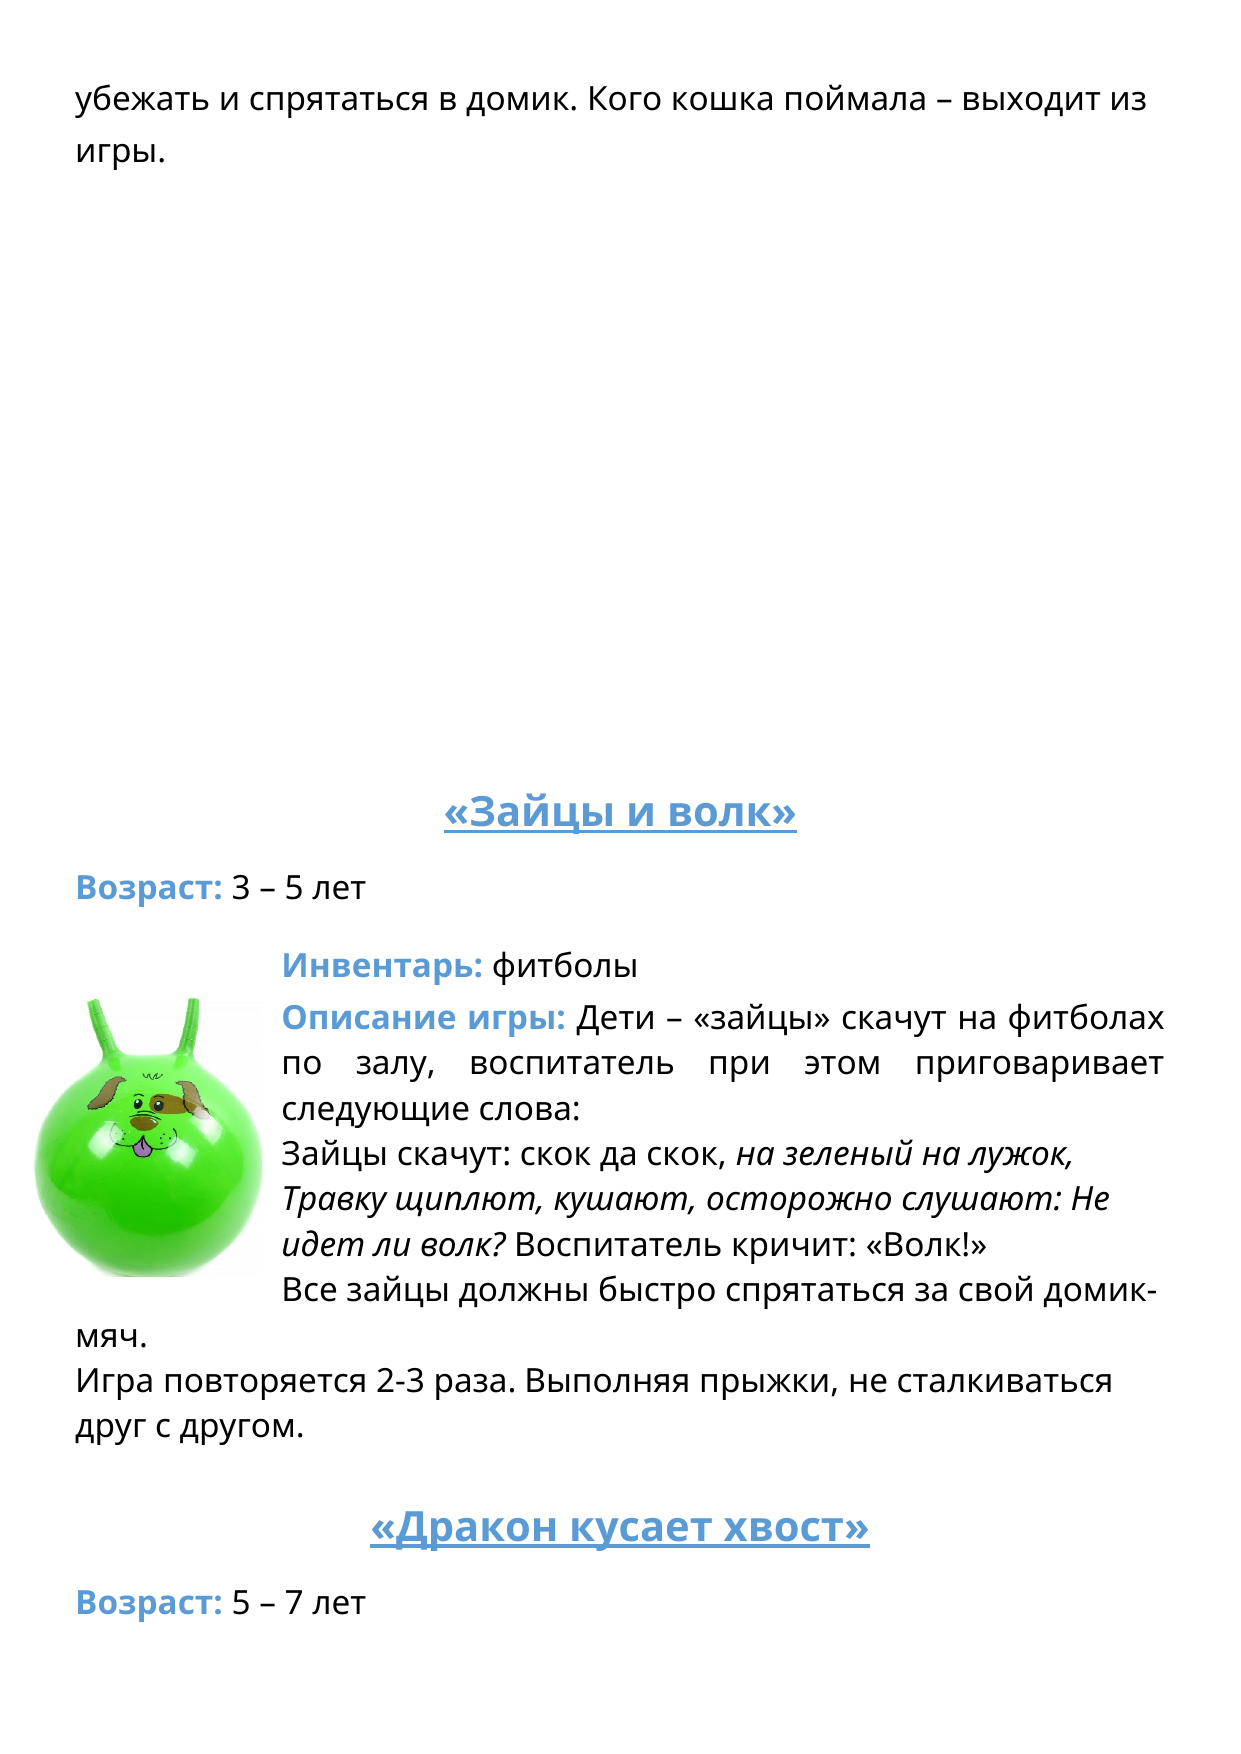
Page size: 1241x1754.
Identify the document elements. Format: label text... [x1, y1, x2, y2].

text Зайцы скачут: скок да скок, на зеленый на лужок, Травку щиплют, кушают, осторожно слушают: Не идет ли волк? Воспитатель кричит: «Волк!» [263, 1130, 1165, 1266]
text Описание игры: Дети – «зайцы» скачут на фитболах по залу, воспитатель при этом приговаривает следующие слова: [263, 993, 1165, 1130]
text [75, 75, 1165, 173]
text Все зайцы должны быстро спрятаться за свой домик-мяч. [75, 1266, 1165, 1357]
picture [30, 984, 263, 1277]
text Возраст: 3 – 5 лет [75, 864, 1165, 909]
text Инвентарь: фитболы [75, 941, 1165, 987]
text «Зайцы и волк» [75, 782, 1165, 839]
text Возраст: 5 – 7 лет [75, 1578, 1165, 1624]
text Игра повторяется 2-3 раза. Выполняя прыжки, не сталкиваться друг с другом. [75, 1357, 1165, 1448]
text «Дракон кусает хвост» [75, 1497, 1165, 1553]
